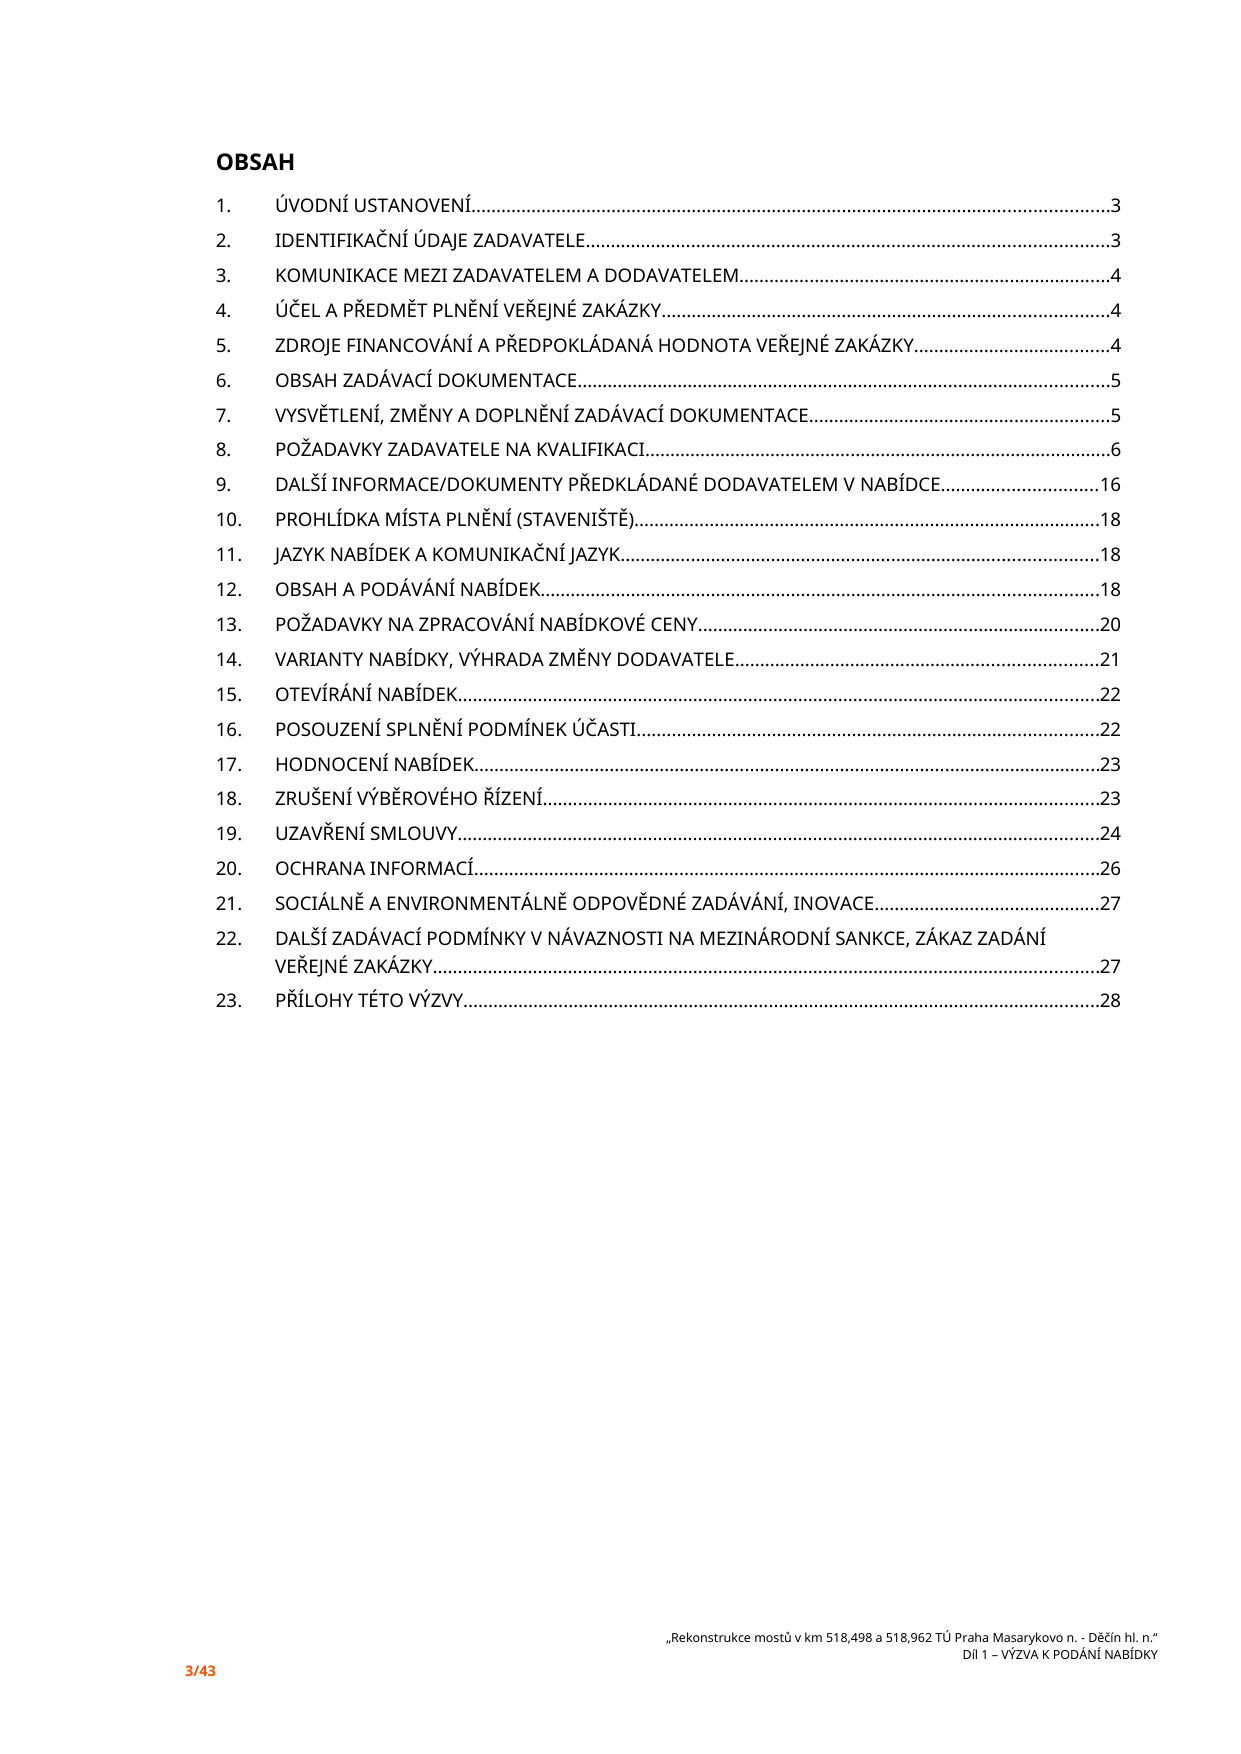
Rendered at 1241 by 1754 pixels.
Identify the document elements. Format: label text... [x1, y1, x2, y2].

text 16. POSOUZENÍ SPLNĚNÍ PODMÍNEK ÚČASTI 22 [216, 716, 1122, 741]
text Obsah [216, 146, 1122, 177]
text 1. ÚVODNÍ USTANOVENÍ 3 [216, 192, 1122, 218]
text 5. ZDROJE FINANCOVÁNÍ A PŘEDPOKLÁDANÁ HODNOTA VEŘEJNÉ ZAKÁZKY 4 [216, 332, 1122, 358]
text 11. JAZYK NABÍDEK A KOMUNIKAČNÍ JAZYK 18 [216, 541, 1122, 567]
text 21. SOCIÁLNĚ A ENVIRONMENTÁLNĚ ODPOVĚDNÉ ZADÁVÁNÍ, INOVACE 27 [216, 890, 1122, 916]
text 18. ZRUŠENÍ VÝBĚROVÉHO ŘÍZENÍ 23 [216, 786, 1122, 811]
text 8. POŽADAVKY ZADAVATELE NA KVALIFIKACI 6 [216, 437, 1122, 462]
text 6. OBSAH ZADÁVACÍ DOKUMENTACE 5 [216, 367, 1122, 392]
text 9. DALŠÍ INFORMACE/DOKUMENTY PŘEDKLÁDANÉ DODAVATELEM V NABÍDCE 16 [216, 472, 1122, 497]
text 3. KOMUNIKACE MEZI ZADAVATELEM a DODAVATELEM 4 [216, 262, 1122, 288]
text 13. POŽADAVKY NA ZPRACOVÁNÍ NABÍDKOVÉ CENY 20 [216, 611, 1122, 637]
text 23. PŘÍLOHY TÉTO VÝZVY 28 [216, 988, 1122, 1013]
text 22. Další zadávací podmínky v návaznosti na MEZINÁRODNÍ sankce, zákaz zadání veřejné zakázky 27 [216, 925, 1122, 979]
text 10. PROHLÍDKA MÍSTA PLNĚNÍ (STAVENIŠTĚ) 18 [216, 507, 1122, 532]
text 15. OTEVÍRÁNÍ NABÍDEK 22 [216, 681, 1122, 707]
text 19. UZAVŘENÍ SMLOUVY 24 [216, 821, 1122, 846]
text 4. ÚČEL A PŘEDMĚT PLNĚNÍ VEŘEJNÉ ZAKÁZKY 4 [216, 297, 1122, 323]
text 7. VYSVĚTLENÍ, ZMĚNY A DOPLNĚNÍ ZADÁVACÍ DOKUMENTACE 5 [216, 402, 1122, 427]
text 2. IDENTIFIKAČNÍ ÚDAJE ZADAVATELE 3 [216, 227, 1122, 253]
text 17. HODNOCENÍ NABÍDEK 23 [216, 751, 1122, 776]
text 12. OBSAH A PODÁVÁNÍ NABÍDEK 18 [216, 576, 1122, 602]
text 20. OCHRANA INFORMACÍ 26 [216, 856, 1122, 881]
text 14. VARIANTY NABÍDKY, VÝHRADA ZMĚNY DODAVATELE 21 [216, 646, 1122, 672]
